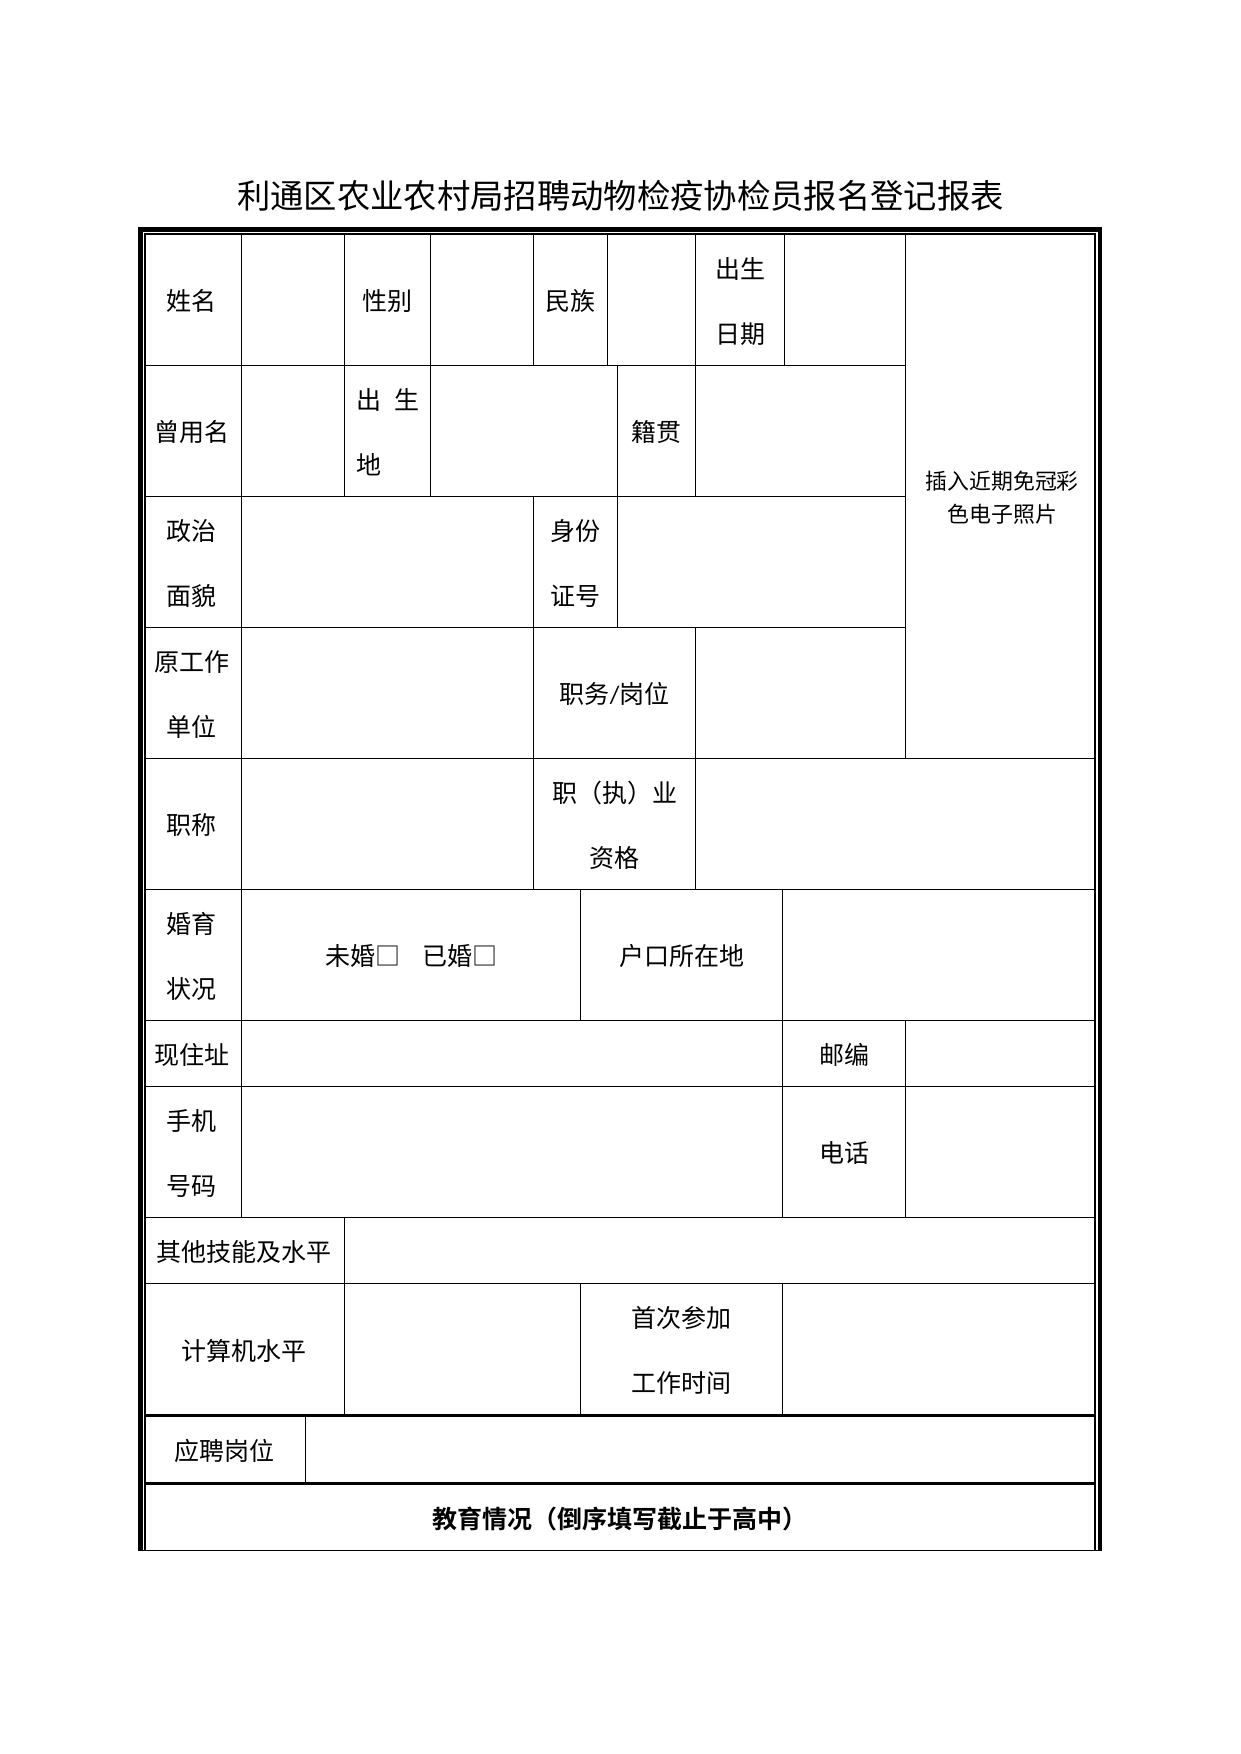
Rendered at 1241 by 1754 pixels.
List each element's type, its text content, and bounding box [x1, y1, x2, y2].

table_cell 籍贯 [618, 366, 695, 496]
table_cell [783, 1284, 1094, 1414]
table_cell 户口所在地 [581, 890, 782, 1020]
table_header [785, 235, 905, 365]
table_cell 原工作单位 [146, 628, 241, 758]
table_header 姓名 [146, 235, 241, 365]
table_cell 应聘岗位 [146, 1417, 305, 1482]
table_cell 电话 [783, 1087, 905, 1217]
table_cell 教育情况（倒序填写截止于高中） [146, 1485, 1094, 1550]
table_cell [431, 366, 533, 496]
table_cell [783, 890, 1094, 1020]
table_cell 职务/岗位 [534, 628, 695, 758]
table_cell 职（执）业 资格 [534, 759, 695, 889]
table_header [431, 235, 533, 365]
table_cell 政治 面貌 [146, 497, 241, 627]
table_cell 未婚□ 已婚□ [242, 890, 580, 1020]
table_cell 手机 号码 [146, 1087, 241, 1217]
table_cell [345, 1218, 1094, 1283]
table_cell [906, 1021, 1094, 1086]
table_cell [696, 759, 1094, 889]
table_header 性别 [345, 235, 430, 365]
table_cell 曾用名 [146, 366, 241, 496]
text 利通区农业农村局招聘动物检疫协检员报名登记报表 [187, 162, 1053, 227]
table_cell [696, 628, 905, 758]
table_header [608, 235, 695, 365]
table_cell [306, 1417, 1094, 1482]
table_cell 婚育 状况 [146, 890, 241, 1020]
table_cell [242, 1021, 782, 1086]
table_header [242, 235, 344, 365]
table_cell 计算机水平 [146, 1284, 344, 1414]
table_cell 职称 [146, 759, 241, 889]
table_cell [345, 1284, 580, 1414]
table_cell 出生地 [345, 366, 430, 496]
table_cell 首次参加 工作时间 [581, 1284, 782, 1414]
table_header 插入近期免冠彩色电子照片 [906, 235, 1094, 758]
table_cell [533, 366, 617, 496]
table_header 民族 [534, 235, 607, 365]
table_cell 身份证号 [534, 497, 617, 627]
table_cell [242, 497, 533, 627]
table_cell 现住址 [146, 1021, 241, 1086]
table_cell [242, 759, 533, 889]
table_cell [696, 366, 905, 496]
table_cell [242, 366, 344, 496]
table_cell 邮编 [783, 1021, 905, 1086]
table_cell 其他技能及水平 [146, 1218, 344, 1283]
table_cell [242, 628, 533, 758]
table_cell [242, 1087, 782, 1217]
table_header 出生 日期 [696, 235, 784, 365]
table_cell [618, 497, 905, 627]
table_cell [906, 1087, 1094, 1217]
